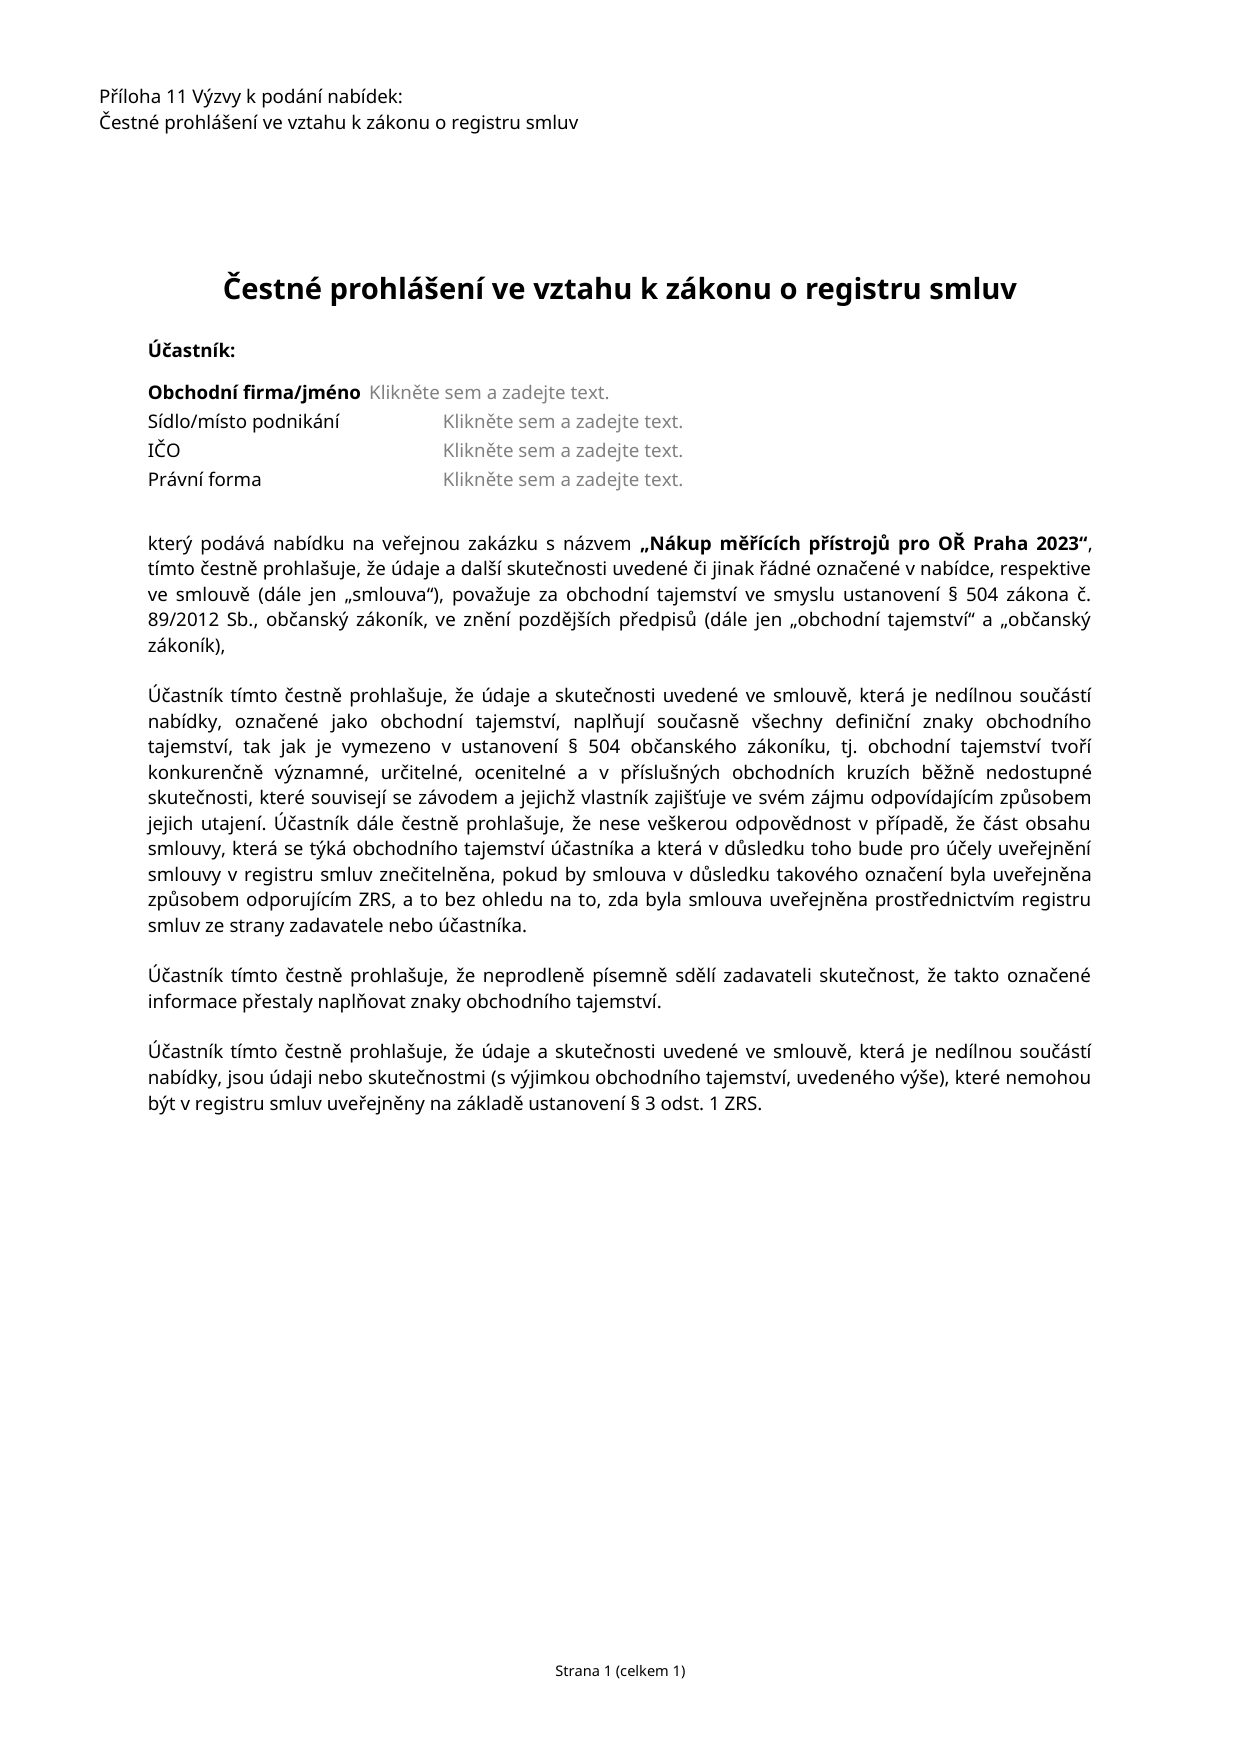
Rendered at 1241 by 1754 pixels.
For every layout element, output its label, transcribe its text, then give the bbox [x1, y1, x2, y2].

text Účastník: [148, 333, 1093, 364]
text Účastník tímto čestně prohlašuje, že údaje a skutečnosti uvedené ve smlouvě, která je nedílnou součástí nabídky, označené jako obchodní tajemství, naplňují současně všechny definiční znaky obchodního tajemství, tak jak je vymezeno v ustanovení § 504 občanského zákoníku, tj. obchodní tajemství tvoří konkurenčně významné, určitelné, ocenitelné a v příslušných obchodních kruzích běžně nedostupné skutečnosti, které souvisejí se závodem a jejichž vlastník zajišťuje ve svém zájmu odpovídajícím způsobem jejich utajení. Účastník dále čestně prohlašuje, že nese veškerou odpovědnost v případě, že část obsahu smlouvy, která se týká obchodního tajemství účastníka a která v důsledku toho bude pro účely uveřejnění smlouvy v registru smluv znečitelněna, pokud by smlouva v důsledku takového označení byla uveřejněna způsobem odporujícím ZRS, a to bez ohledu na to, zda byla smlouva uveřejněna prostřednictvím registru smluv ze strany zadavatele nebo účastníka. [148, 683, 1093, 938]
text IČO [148, 434, 1093, 463]
title Čestné prohlášení ve vztahu k zákonu o registru smluv [148, 268, 1093, 308]
text který podává nabídku na veřejnou zakázku s názvem „Nákup měřících přístrojů pro OŘ Praha 2023“, tímto čestně prohlašuje, že údaje a další skutečnosti uvedené či jinak řádné označené v nabídce, respektive ve smlouvě (dále jen „smlouva“), považuje za obchodní tajemství ve smyslu ustanovení § 504 zákona č. 89/2012 Sb., občanský zákoník, ve znění pozdějších předpisů (dále jen „obchodní tajemství“ a „občanský zákoník), [148, 530, 1093, 658]
text Obchodní firma/jméno [148, 376, 1093, 405]
text Účastník tímto čestně prohlašuje, že údaje a skutečnosti uvedené ve smlouvě, která je nedílnou součástí nabídky, jsou údaji nebo skutečnostmi (s výjimkou obchodního tajemství, uvedeného výše), které nemohou být v registru smluv uveřejněny na základě ustanovení § 3 odst. 1 ZRS. [148, 1039, 1093, 1115]
text Sídlo/místo podnikání [148, 405, 1093, 434]
text Účastník tímto čestně prohlašuje, že neprodleně písemně sdělí zadavateli skutečnost, že takto označené informace přestaly naplňovat znaky obchodního tajemství. [148, 963, 1093, 1014]
text Právní forma [148, 463, 1093, 492]
